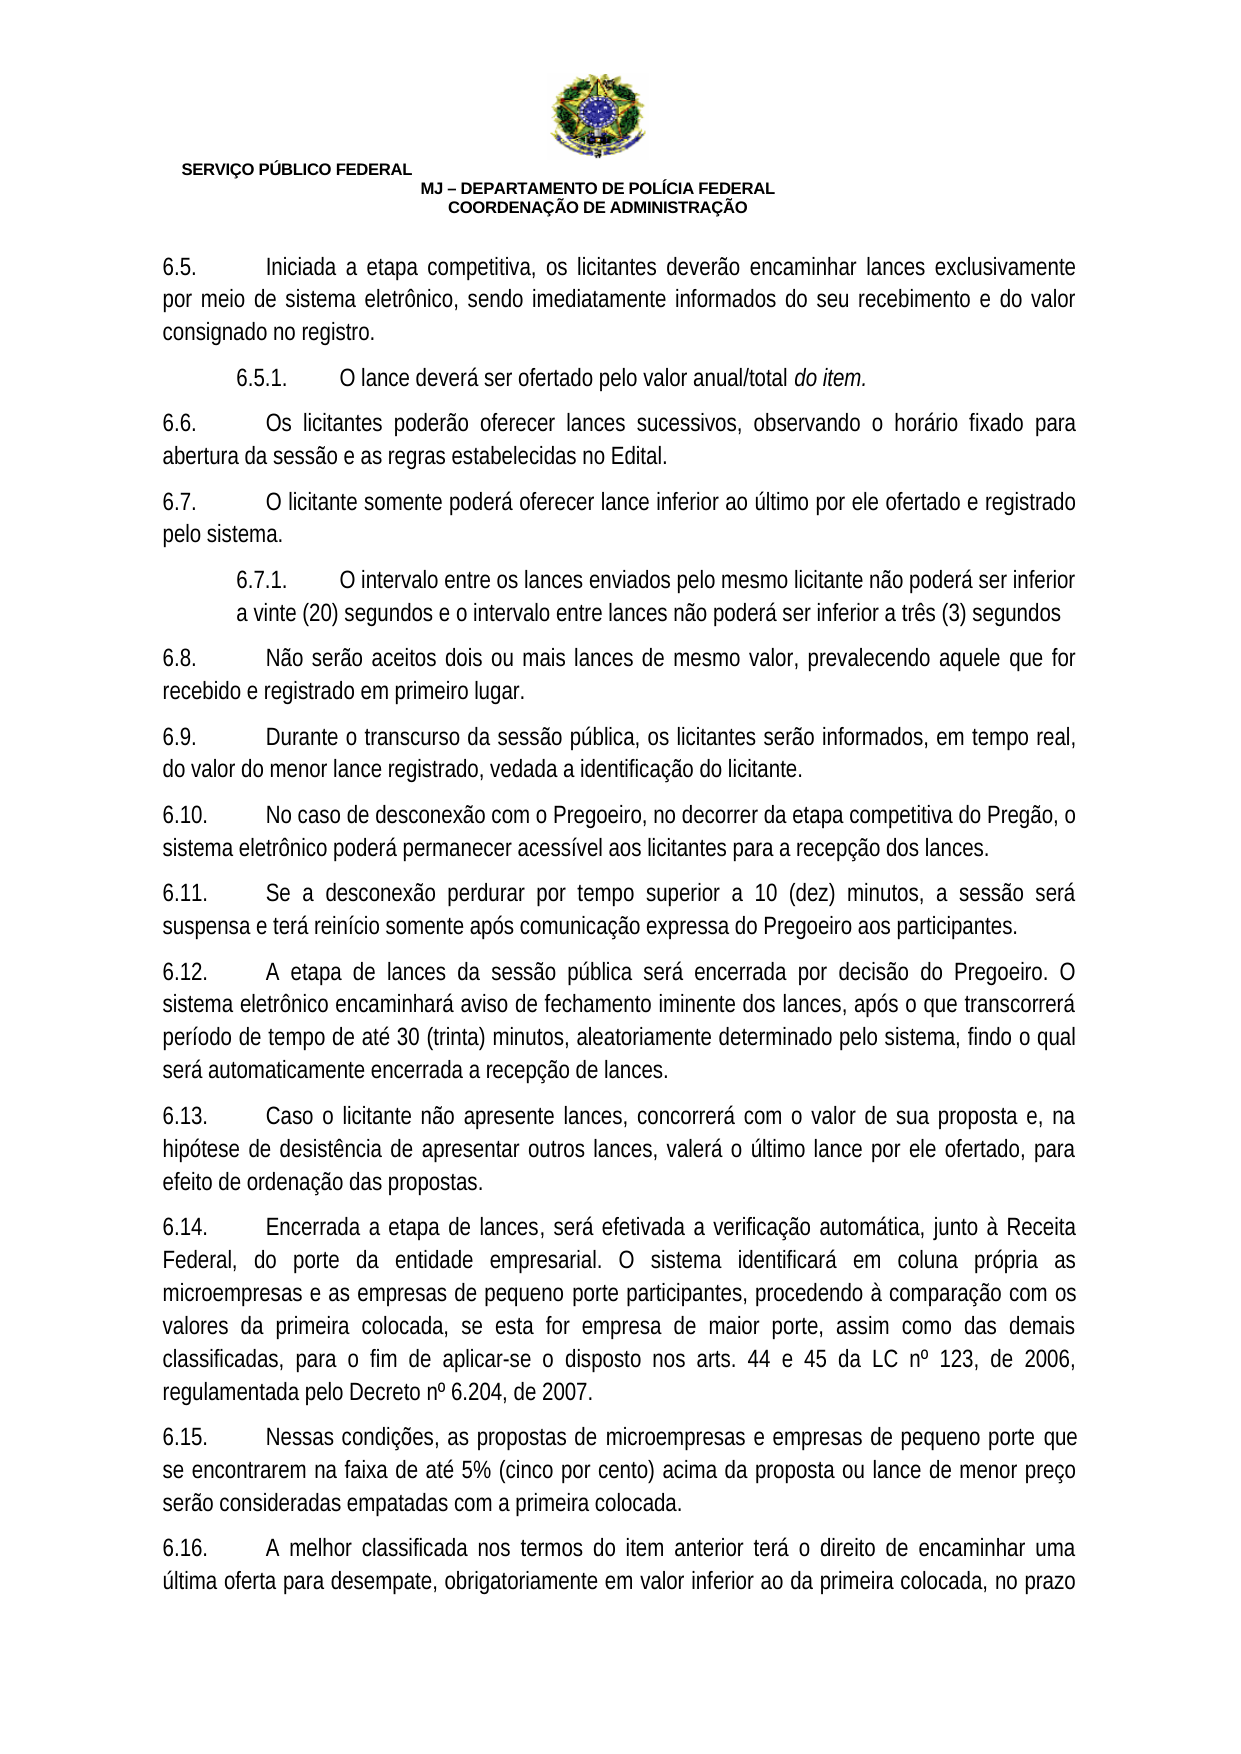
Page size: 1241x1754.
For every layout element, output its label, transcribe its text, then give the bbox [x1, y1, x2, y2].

list Se a desconexão perdurar por tempo superior a 10 (dez) minutos, a sessão será suspensa e terá reinício somente após comunicação expressa do Pregoeiro aos participantes. [162, 878, 1078, 940]
list Não serão aceitos dois ou mais lances de mesmo valor, prevalecendo aquele que for recebido e registrado em primeiro lugar. [162, 643, 1078, 705]
list Iniciada a etapa competitiva, os licitantes deverão encaminhar lances exclusivamente por meio de sistema eletrônico, sendo imediatamente informados do seu recebimento e do valor consignado no registro. [162, 251, 1078, 346]
list Os licitantes poderão oferecer lances sucessivos, observando o horário fixado para abertura da sessão e as regras estabelecidas no Edital. [162, 408, 1078, 470]
list O licitante somente poderá oferecer lance inferior ao último por ele ofertado e registrado pelo sistema. [162, 486, 1078, 548]
list Encerrada a etapa de lances, será efetivada a verificação automática, junto à Receita Federal, do porte da entidade empresarial. O sistema identificará em coluna própria as microempresas e as empresas de pequeno porte participantes, procedendo à comparação com os valores da primeira colocada, se esta for empresa de maior porte, assim como das demais classificadas, para o fim de aplicar-se o disposto nos arts. 44 e 45 da LC nº 123, de 2006, regulamentada pelo Decreto nº 6.204, de 2007. [162, 1212, 1078, 1405]
list Durante o transcurso da sessão pública, os licitantes serão informados, em tempo real, do valor do menor lance registrado, vedada a identificação do licitante. [162, 721, 1078, 783]
list Nessas condições, as propostas de microempresas e empresas de pequeno porte que se encontrarem na faixa de até 5% (cinco por cento) acima da proposta ou lance de menor preço serão consideradas empatadas com a primeira colocada. [162, 1422, 1078, 1516]
list O lance deverá ser ofertado pelo valor anual/total do item. [236, 363, 1078, 391]
list No caso de desconexão com o Pregoeiro, no decorrer da etapa competitiva do Pregão, o sistema eletrônico poderá permanecer acessível aos licitantes para a recepção dos lances. [162, 800, 1078, 861]
list O intervalo entre os lances enviados pelo mesmo licitante não poderá ser inferior a vinte (20) segundos e o intervalo entre lances não poderá ser inferior a três (3) segundos [236, 565, 1078, 626]
list Caso o licitante não apresente lances, concorrerá com o valor de sua proposta e, na hipótese de desistência de apresentar outros lances, valerá o último lance por ele ofertado, para efeito de ordenação das propostas. [162, 1101, 1078, 1195]
list A etapa de lances da sessão pública será encerrada por decisão do Pregoeiro. O sistema eletrônico encaminhará aviso de fechamento iminente dos lances, após o que transcorrerá período de tempo de até 30 (trinta) minutos, aleatoriamente determinado pelo sistema, findo o qual será automaticamente encerrada a recepção de lances. [162, 956, 1078, 1084]
